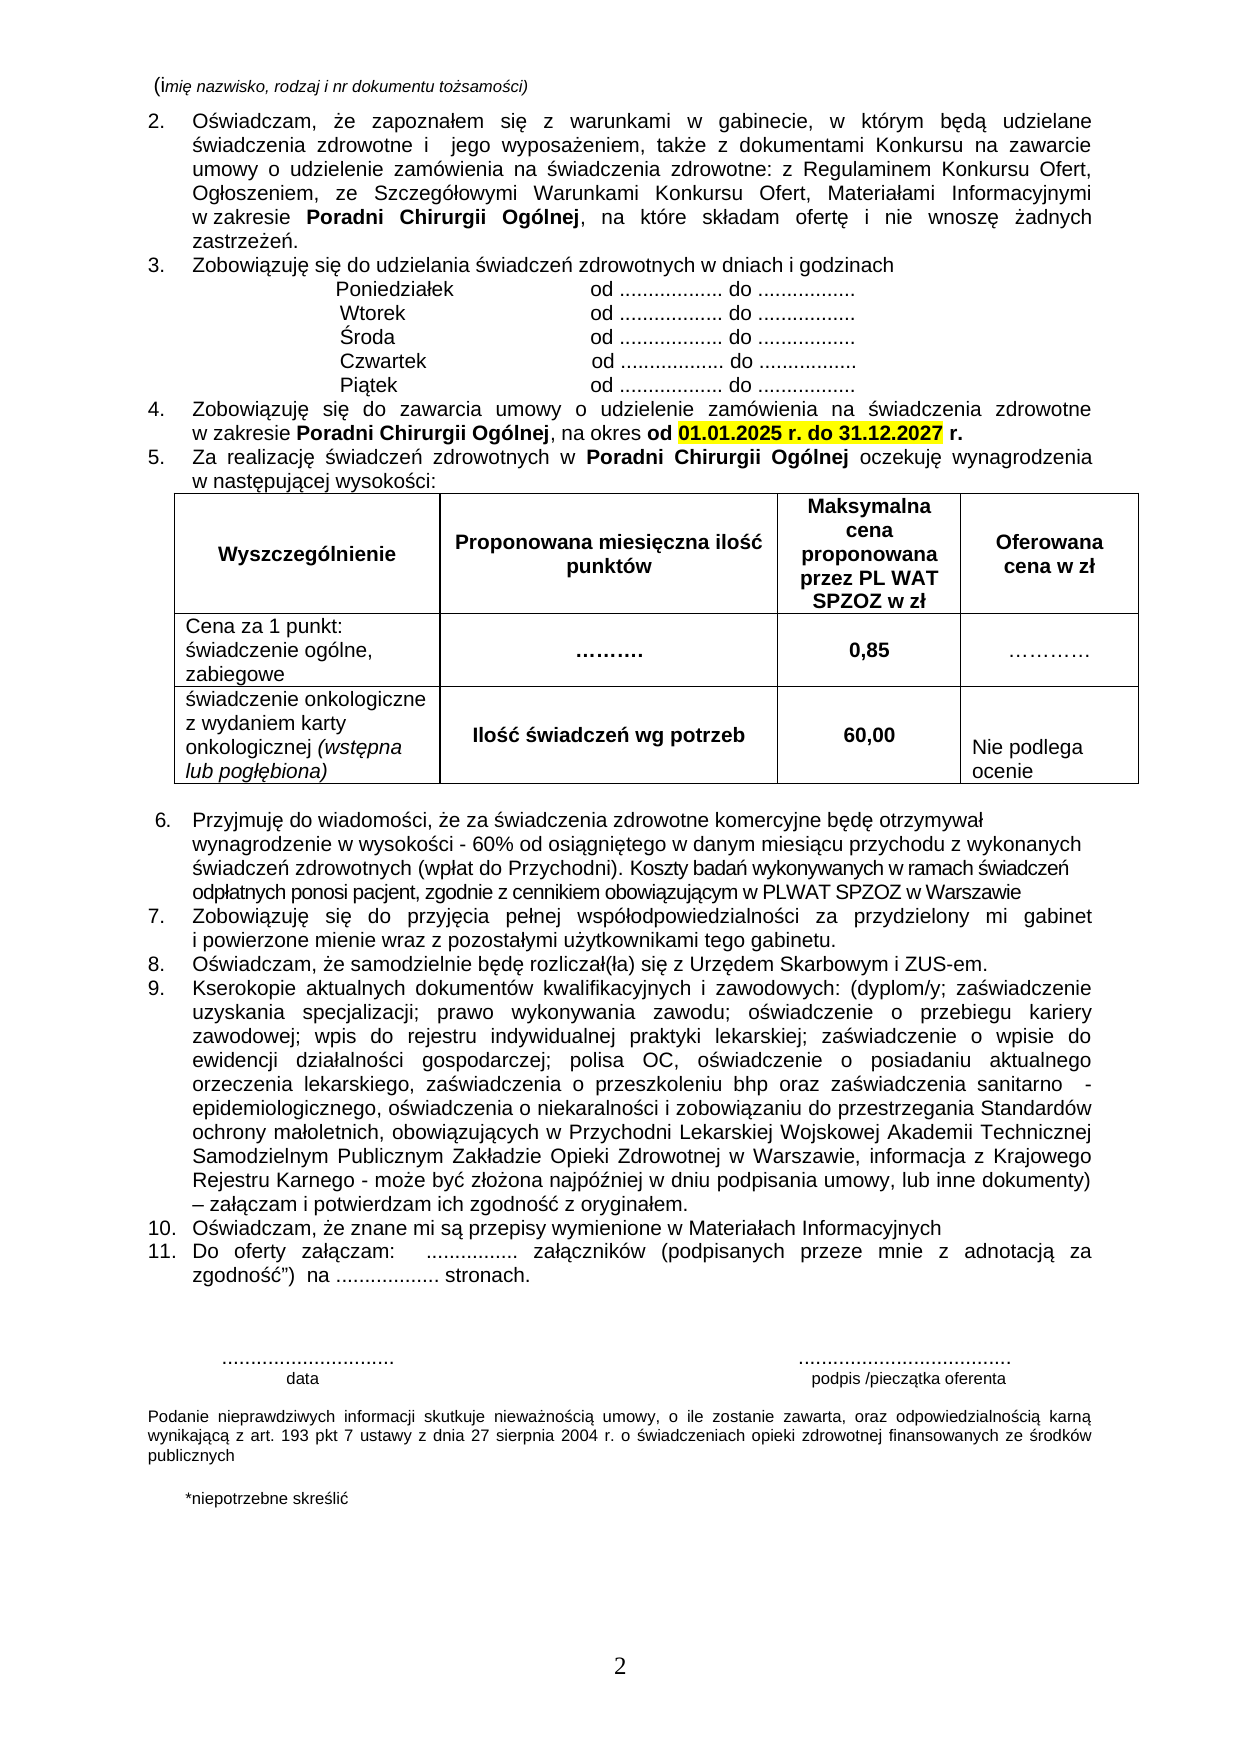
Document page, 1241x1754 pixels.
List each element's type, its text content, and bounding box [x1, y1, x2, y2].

list Oświadczam, że znane mi są przepisy wymienione w Materiałach Informacyjnych [148, 1215, 1093, 1239]
table_header Oferowana cena w zł [961, 494, 1138, 613]
list Zobowiązuję się do zawarcia umowy o udzielenie zamówienia na świadczenia zdrowotne w zakresie Poradni Chirurgii Ogólnej, na okres od 01.01.2025 r. do 31.12.2027 r. [148, 397, 1093, 444]
list Zobowiązuję się do przyjęcia pełnej współodpowiedzialności za przydzielony mi gabinet i powierzone mienie wraz z pozostałymi użytkownikami tego gabinetu. [148, 904, 1093, 952]
list Oświadczam, że zapoznałem się z warunkami w gabinecie, w którym będą udzielane świadczenia zdrowotne i jego wyposażeniem, także z dokumentami Konkursu na zawarcie umowy o udzielenie zamówienia na świadczenia zdrowotne: z Regulaminem Konkursu Ofert, Ogłoszeniem, ze Szczegółowymi Warunkami Konkursu Ofert, Materiałami Informacyjnymi w zakresie Poradni Chirurgii Ogólnej, na które składam ofertę i nie wnoszę żadnych zastrzeżeń. [148, 109, 1093, 253]
text Piątek od .................. do ................. [339, 373, 1093, 397]
list Do oferty załączam: ................ załączników (podpisanych przeze mnie z adnotacją za zgodność”) na .................. stronach. [148, 1239, 1093, 1287]
text data podpis /pieczątka oferenta [221, 1369, 1093, 1388]
table_cell świadczenie onkologiczne z wydaniem karty onkologicznej (wstępna lub pogłębiona) [175, 687, 439, 783]
table_cell Cena za 1 punkt: świadczenie ogólne, zabiegowe [175, 614, 439, 686]
table_cell 0,85 [778, 614, 960, 686]
text Podanie nieprawdziwych informacji skutkuje nieważnością umowy, o ile zostanie zawarta, oraz odpowiedzialnością karną wynikającą z art. 193 pkt 7 ustawy z dnia 27 sierpnia 2004 r. o świadczeniach opieki zdrowotnej finansowanych ze środków publicznych [148, 1407, 1093, 1464]
list Kserokopie aktualnych dokumentów kwalifikacyjnych i zawodowych: (dyplom/y; zaświadczenie uzyskania specjalizacji; prawo wykonywania zawodu; oświadczenie o przebiegu kariery zawodowej; wpis do rejestru indywidualnej praktyki lekarskiej; zaświadczenie o wpisie do ewidencji działalności gospodarczej; polisa OC, oświadczenie o posiadaniu aktualnego orzeczenia lekarskiego, zaświadczenia o przeszkoleniu bhp oraz zaświadczenia sanitarno -epidemiologicznego, oświadczenia o niekaralności i zobowiązaniu do przestrzegania Standardów ochrony małoletnich, obowiązujących w Przychodni Lekarskiej Wojskowej Akademii Technicznej Samodzielnym Publicznym Zakładzie Opieki Zdrowotnej w Warszawie, informacja z Krajowego Rejestru Karnego - może być złożona najpóźniej w dniu podpisania umowy, lub inne dokumenty) – załączam i potwierdzam ich zgodność z oryginałem. [148, 976, 1093, 1215]
table_cell ………. [441, 614, 777, 686]
table_header Maksymalna cena proponowana przez PL WAT SPZOZ w zł [778, 494, 960, 613]
table_header Proponowana miesięczna ilość punktów [441, 494, 777, 613]
list Za realizację świadczeń zdrowotnych w Poradni Chirurgii Ogólnej oczekuję wynagrodzenia w następującej wysokości: [148, 444, 1093, 492]
list Przyjmuję do wiadomości, że za świadczenia zdrowotne komercyjne będę otrzymywał wynagrodzenie w wysokości - 60% od osiągniętego w danym miesiącu przychodu z wykonanych świadczeń zdrowotnych (wpłat do Przychodni). Koszty badań wykonywanych w ramach świadczeń odpłatnych ponosi pacjent, zgodnie z cennikiem obowiązującym w PLWAT SPZOZ w Warszawie [154, 808, 1093, 904]
table_header Wyszczególnienie [175, 494, 439, 613]
list Oświadczam, że samodzielnie będę rozliczał(ła) się z Urzędem Skarbowym i ZUS-em. [148, 952, 1093, 976]
text (imię nazwisko, rodzaj i nr dokumentu tożsamości) [148, 73, 1093, 97]
text Wtorek od .................. do ................. [148, 301, 1093, 325]
table_cell Ilość świadczeń wg potrzeb [441, 687, 777, 783]
table_cell ………… [961, 614, 1138, 686]
table_cell 60,00 [778, 687, 960, 783]
text Czwartek od .................. do ................. [148, 349, 1093, 373]
text .............................. ..................................... [148, 1345, 1093, 1369]
table_cell Nie podlega ocenie [961, 687, 1138, 783]
text Poniedziałek od .................. do ................. [148, 277, 1093, 301]
text Środa od .................. do ................. [339, 325, 1093, 349]
text *niepotrzebne skreślić [185, 1488, 1093, 1508]
list Zobowiązuję się do udzielania świadczeń zdrowotnych w dniach i godzinach [148, 253, 1093, 277]
